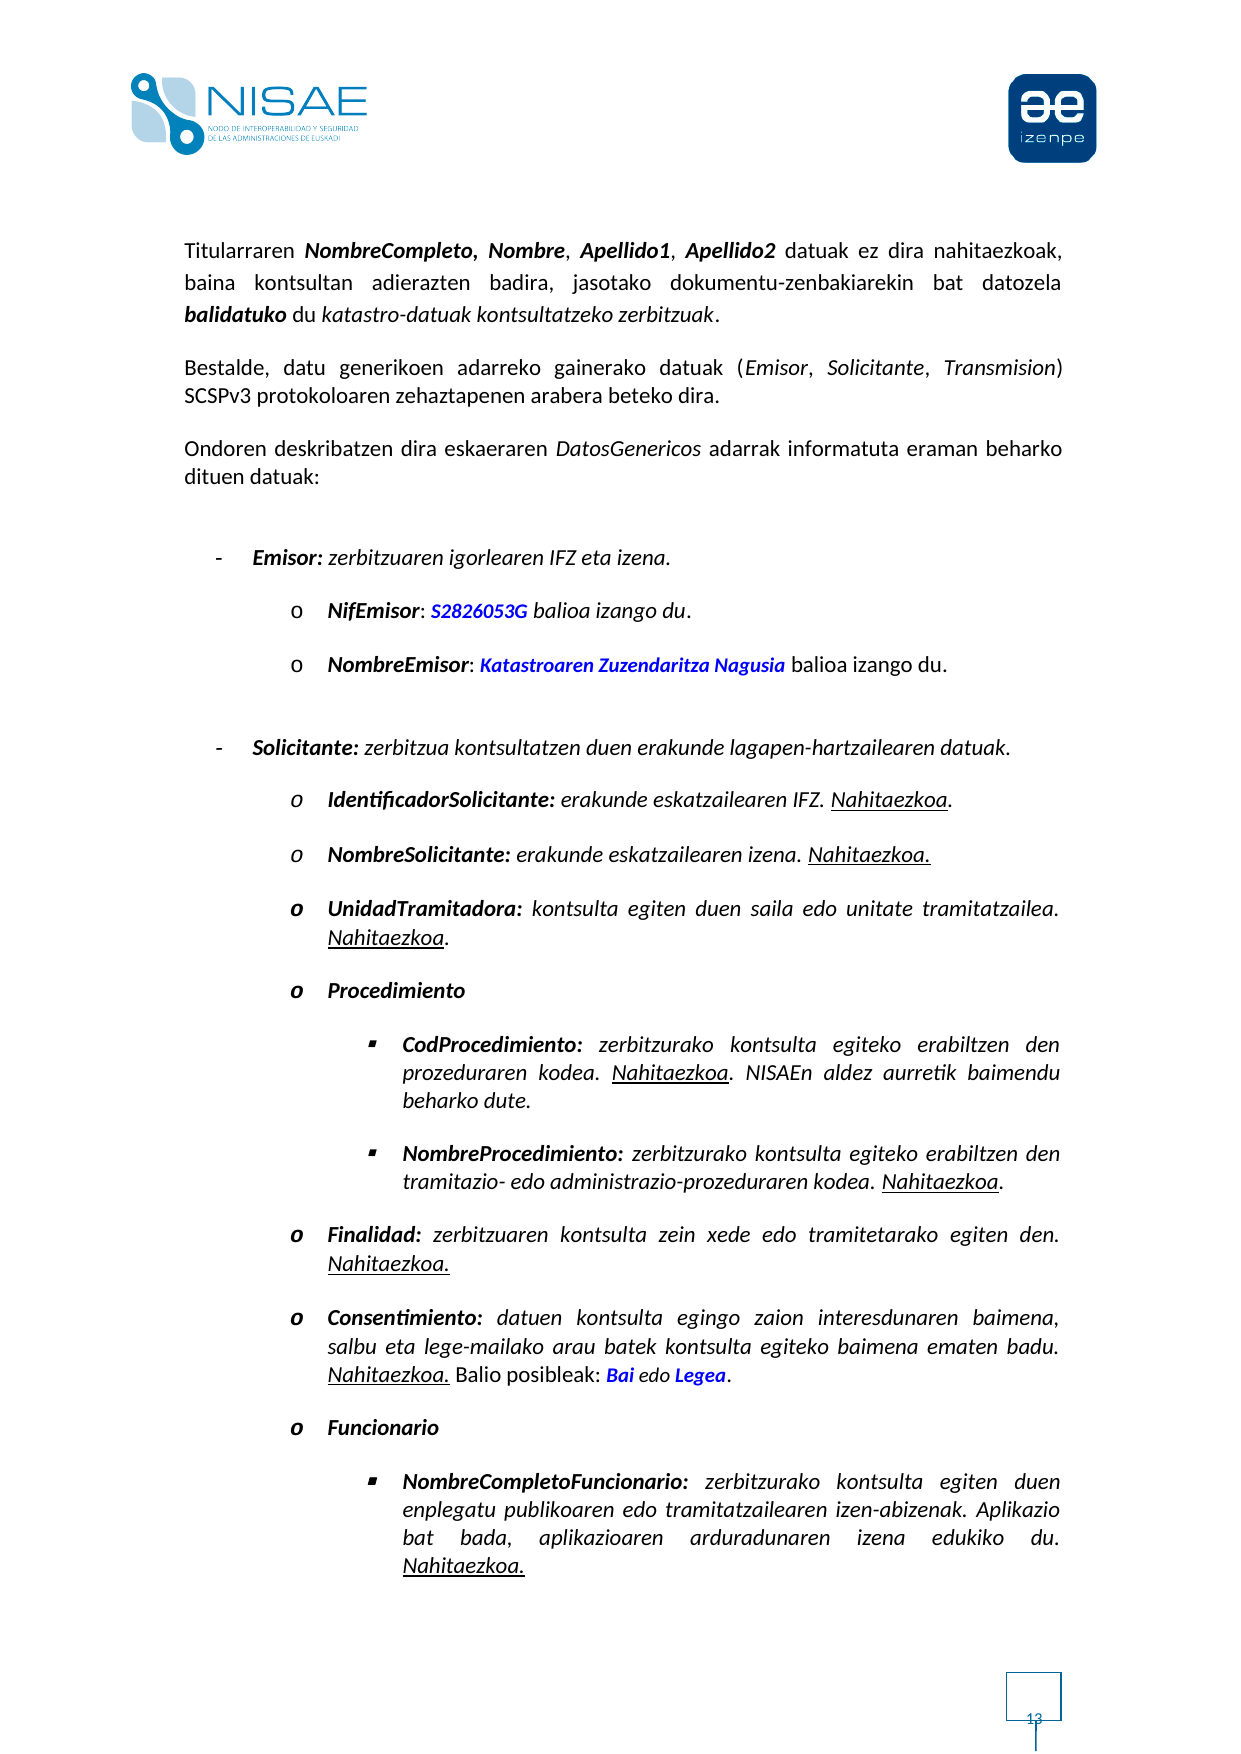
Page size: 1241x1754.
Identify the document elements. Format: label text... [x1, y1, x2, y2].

picture [139, 81, 148, 90]
list NombreCompletoFuncionario: zerbitzurako kontsulta egiten duen enplegatu publikoaren edo tramitatzailearen izen-abizenak. Aplikazio bat bada, aplikazioaren arduradunaren izena edukiko du. Nahitaezkoa. [365, 1467, 1063, 1579]
picture [149, 73, 386, 155]
text Ondoren deskribatzen dira eskaeraren DatosGenericos adarrak informatuta eraman beharko dituen datuak: [184, 434, 1063, 490]
list NombreProcedimiento: zerbitzurako kontsulta egiteko erabiltzen den tramitazio- edo administrazio-prozeduraren kodea. Nahitaezkoa. [365, 1139, 1063, 1195]
list NombreSolicitante: erakunde eskatzailearen izena. Nahitaezkoa. [290, 840, 1063, 869]
text Titularraren NombreCompleto, Nombre, Apellido1, Apellido2 datuak ez dira nahitaezkoak, baina kontsultan adierazten badira, jasotako dokumentu-zenbakiarekin bat datozela balidatuko du katastro-datuak kontsultatzeko zerbitzuak. [184, 236, 1063, 328]
list IdentificadorSolicitante: erakunde eskatzailearen IFZ. Nahitaezkoa. [290, 786, 1063, 815]
list Funcionario [290, 1413, 1063, 1442]
list Procedimiento [290, 976, 1063, 1005]
picture [118, 73, 180, 155]
list Solicitante: zerbitzua kontsultatzen duen erakunde lagapen-hartzailearen datuak. [215, 733, 1063, 761]
picture [181, 131, 193, 143]
list Emisor: zerbitzuaren igorlearen IFZ eta izena. [215, 543, 1063, 571]
list NombreEmisor: Katastroaren Zuzendaritza Nagusia balioa izango du. [290, 650, 1078, 679]
list UnidadTramitadora: kontsulta egiten duen saila edo unitate tramitatzailea. Nahitaezkoa. [290, 894, 1063, 951]
list Consentimiento: datuen kontsulta egingo zaion interesdunaren baimena, salbu eta lege-mailako arau batek kontsulta egiteko baimena ematen badu. Nahitaezkoa. Balio posibleak: Bai edo Legea. [290, 1303, 1063, 1388]
list NifEmisor: S2826053G balioa izango du. [290, 596, 1063, 625]
text Bestalde, datu generikoen adarreko gainerako datuak (Emisor, Solicitante, Transmision) SCSPv3 protokoloaren zehaztapenen arabera beteko dira. [184, 353, 1063, 409]
list Finalidad: zerbitzuaren kontsulta zein xede edo tramitetarako egiten den. Nahitaezkoa. [290, 1220, 1063, 1278]
list CodProcedimiento: zerbitzurako kontsulta egiteko erabiltzen den prozeduraren kodea. Nahitaezkoa. NISAEn aldez aurretik baimendu beharko dute. [365, 1030, 1063, 1114]
picture [1007, 74, 1097, 163]
